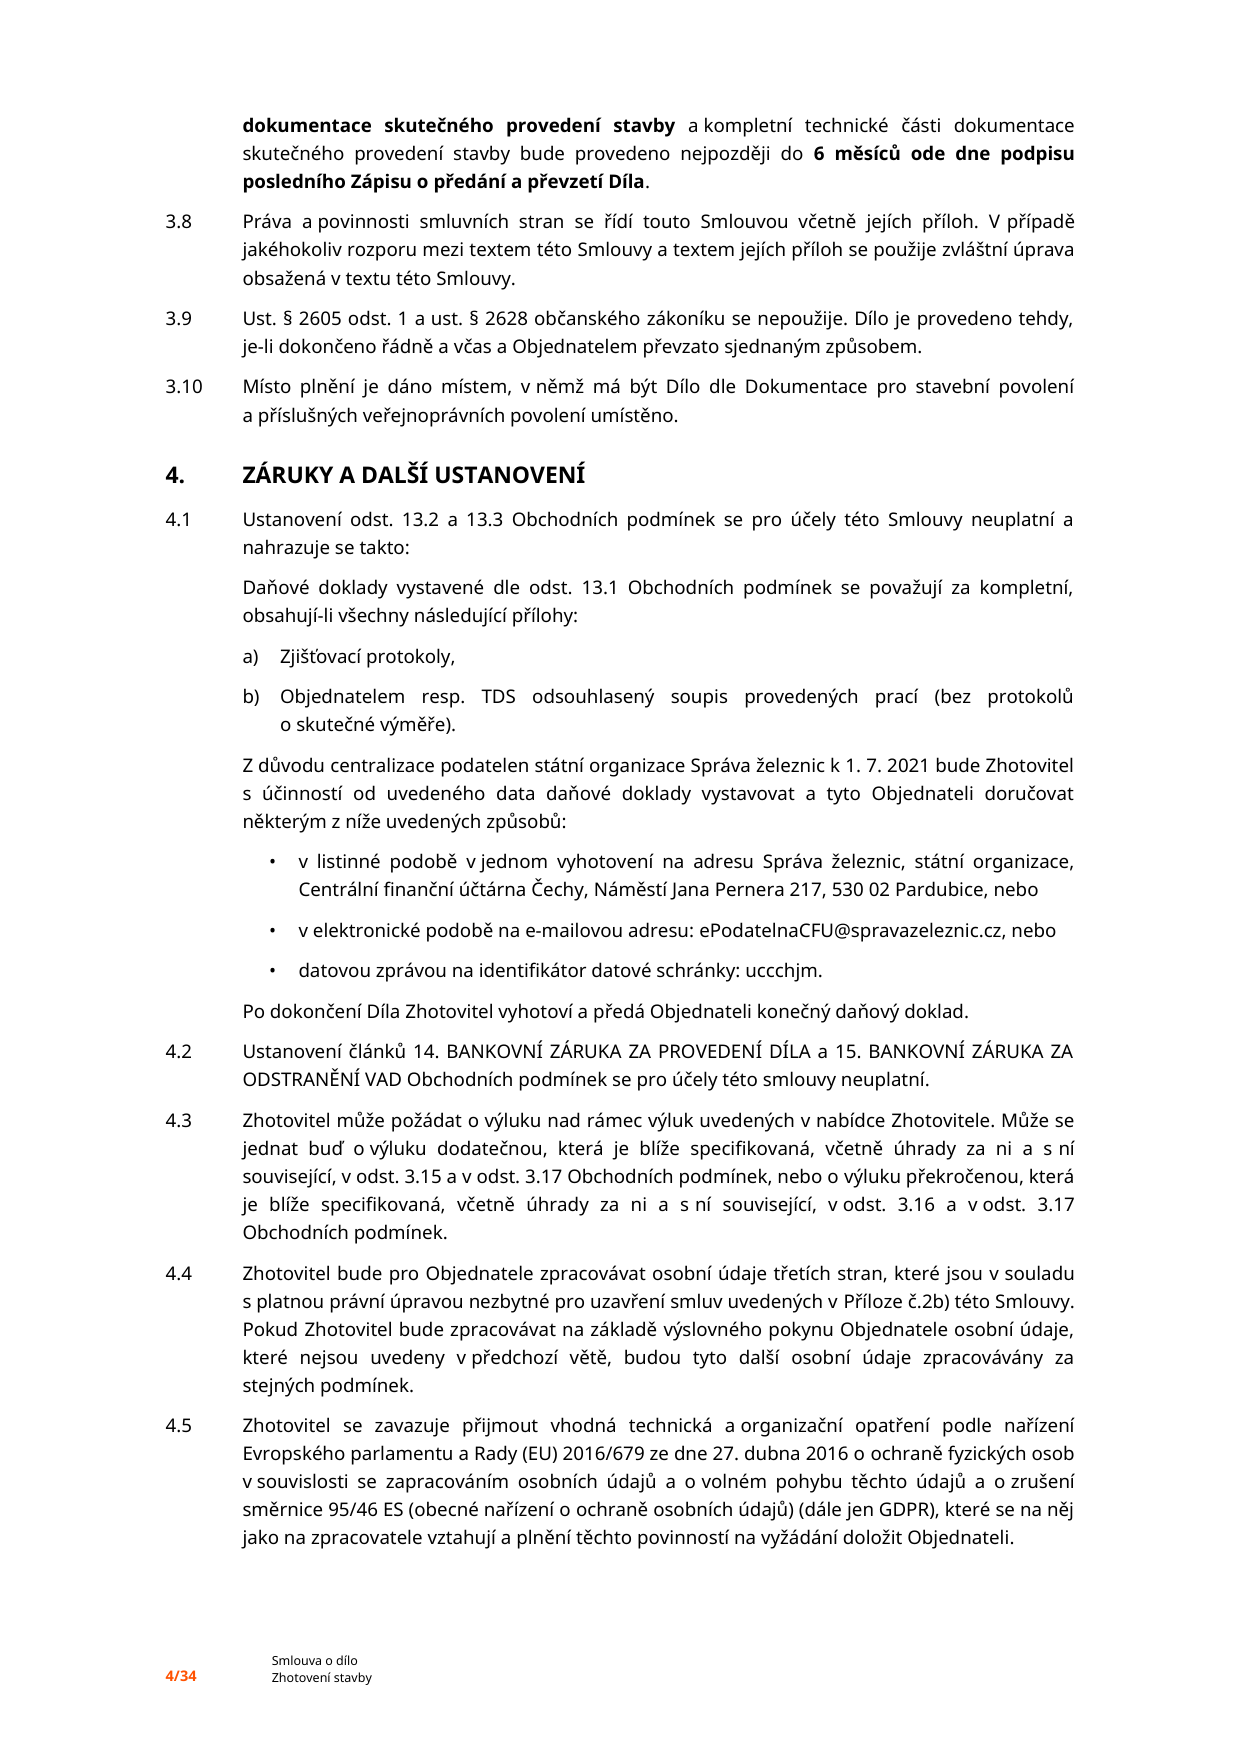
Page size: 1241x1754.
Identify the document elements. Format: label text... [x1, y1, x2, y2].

list • datovou zprávou na identifikátor datové schránky: uccchjm. [269, 958, 1075, 983]
text Zhotovitel se zavazuje přijmout vhodná technická a organizační opatření podle nařízení Evropského parlamentu a Rady (EU) 2016/679 ze dne 27. dubna 2016 o ochraně fyzických osob v souvislosti se zapracováním osobních údajů a o volném pohybu těchto údajů a o zrušení směrnice 95/46 ES (obecné nařízení o ochraně osobních údajů) (dále jen GDPR), které se na něj jako na zpracovatele vztahují a plnění těchto povinností na vyžádání doložit Objednateli. [165, 1412, 1075, 1550]
list Z důvodu centralizace podatelen státní organizace Správa železnic k 1. 7. 2021 bude Zhotovitel s účinností od uvedeného data daňové doklady vystavovat a tyto Objednateli doručovat některým z níže uvedených způsobů: [242, 752, 1075, 834]
text Ustanovení článků 14. BANKOVNÍ ZÁRUKA ZA PROVEDENÍ DÍLA a 15. BANKOVNÍ ZÁRUKA ZA ODSTRANĚNÍ VAD Obchodních podmínek se pro účely této smlouvy neuplatní. [165, 1039, 1075, 1092]
text Místo plnění je dáno místem, v němž má být Dílo dle Dokumentace pro stavební povolení a příslušných veřejnoprávních povolení umístěno. [165, 374, 1075, 427]
text Ustanovení odst. 13.2 a 13.3 Obchodních podmínek se pro účely této Smlouvy neuplatní a nahrazuje se takto: [165, 506, 1075, 559]
text ZÁRUKY A DALŠÍ USTANOVENÍ [165, 459, 1075, 490]
list • v listinné podobě v jednom vyhotovení na adresu Správa železnic, státní organizace, Centrální finanční účtárna Čechy, Náměstí Jana Pernera 217, 530 02 Pardubice, nebo [269, 849, 1075, 902]
text Zhotovitel bude pro Objednatele zpracovávat osobní údaje třetích stran, které jsou v souladu s platnou právní úpravou nezbytné pro uzavření smluv uvedených v Příloze č.2b) této Smlouvy. Pokud Zhotovitel bude zpracovávat na základě výslovného pokynu Objednatele osobní údaje, které nejsou uvedeny v předchozí větě, budou tyto další osobní údaje zpracovávány za stejných podmínek. [165, 1260, 1075, 1397]
list Daňové doklady vystavené dle odst. 13.1 Obchodních podmínek se považují za kompletní, obsahují-li všechny následující přílohy: [242, 574, 1075, 628]
text Ust. § 2605 odst. 1 a ust. § 2628 občanského zákoníku se nepoužije. Dílo je provedeno tehdy, je-li dokončeno řádně a včas a Objednatelem převzato sjednaným způsobem. [165, 305, 1075, 359]
list • v elektronické podobě na e-mailovou adresu: ePodatelnaCFU@spravazeleznic.cz, nebo [269, 917, 1075, 943]
list Po dokončení Díla Zhotovitel vyhotoví a předá Objednateli konečný daňový doklad. [242, 998, 1075, 1024]
text Práva a povinnosti smluvních stran se řídí touto Smlouvou včetně jejích příloh. V případě jakéhokoliv rozporu mezi textem této Smlouvy a textem jejích příloh se použije zvláštní úprava obsažená v textu této Smlouvy. [165, 209, 1075, 290]
list Zjišťovací protokoly, [242, 643, 1075, 668]
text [242, 112, 1075, 194]
text Zhotovitel může požádat o výluku nad rámec výluk uvedených v nabídce Zhotovitele. Může se jednat buď o výluku dodatečnou, která je blíže specifikovaná, včetně úhrady za ni a s ní související, v odst. 3.15 a v odst. 3.17 Obchodních podmínek, nebo o výluku překročenou, která je blíže specifikovaná, včetně úhrady za ni a s ní související, v odst. 3.16 a v odst. 3.17 Obchodních podmínek. [165, 1107, 1075, 1245]
list Objednatelem resp. TDS odsouhlasený soupis provedených prací (bez protokolů o skutečné výměře). [242, 683, 1075, 737]
